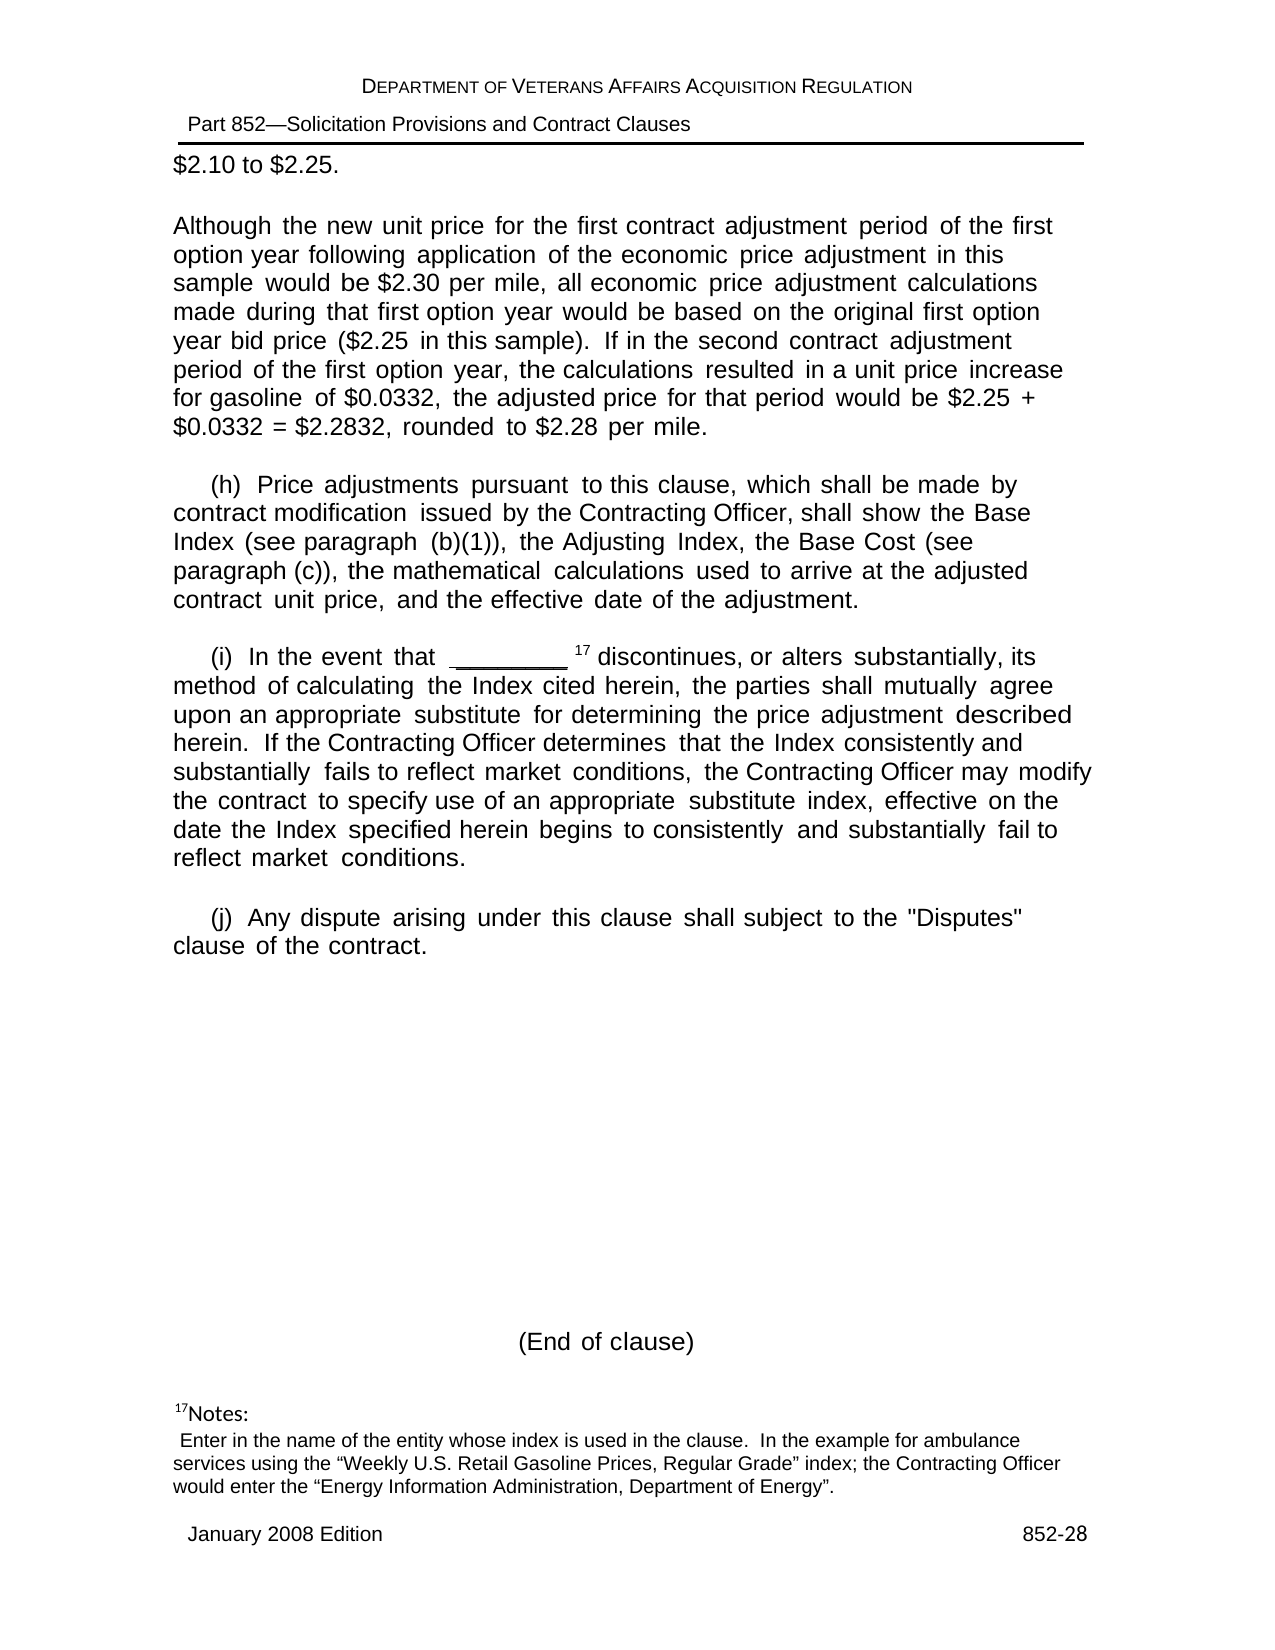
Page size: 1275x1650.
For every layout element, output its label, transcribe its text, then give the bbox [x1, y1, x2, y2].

text (i) In the event that ________ discontinues, or alters substantially, its method of calculating the Index cited herein, the parties shall mutually agree upon an appropriate substitute for determining the price adjustment described herein. If the Contracting Officer determines that the Index consistently and substantially fails to reflect market conditions, the Contracting Officer may modify the contract to specify use of an appropriate substitute index, effective on the date the Index specified herein begins to consistently and substantially fail to reflect market conditions. [173, 642, 1102, 872]
text (End of clause) [473, 1326, 739, 1356]
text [173, 150, 1102, 179]
text (j) Any dispute arising under this clause shall subject to the "Disputes" clause of the contract. [173, 902, 1075, 960]
text (h) Price adjustments pursuant to this clause, which shall be made by contract modification issued by the Contracting Officer, shall show the Base Index (see paragraph (b)(1)), the Adjusting Index, the Base Cost (see paragraph (c)), the mathematical calculations used to arrive at the adjusted contract unit price, and the effective date of the adjustment. [173, 470, 1065, 613]
text Although the new unit price for the first contract adjustment period of the first option year following application of the economic price adjustment in this sample would be $2.30 per mile, all economic price adjustment calculations made during that first option year would be based on the original first option year bid price ($2.25 in this sample). If in the second contract adjustment period of the first option year, the calculations resulted in a unit price increase for gasoline of $0.0332, the adjusted price for that period would be $2.25 + $0.0332 = $2.2832, rounded to $2.28 per mile. [173, 211, 1069, 441]
